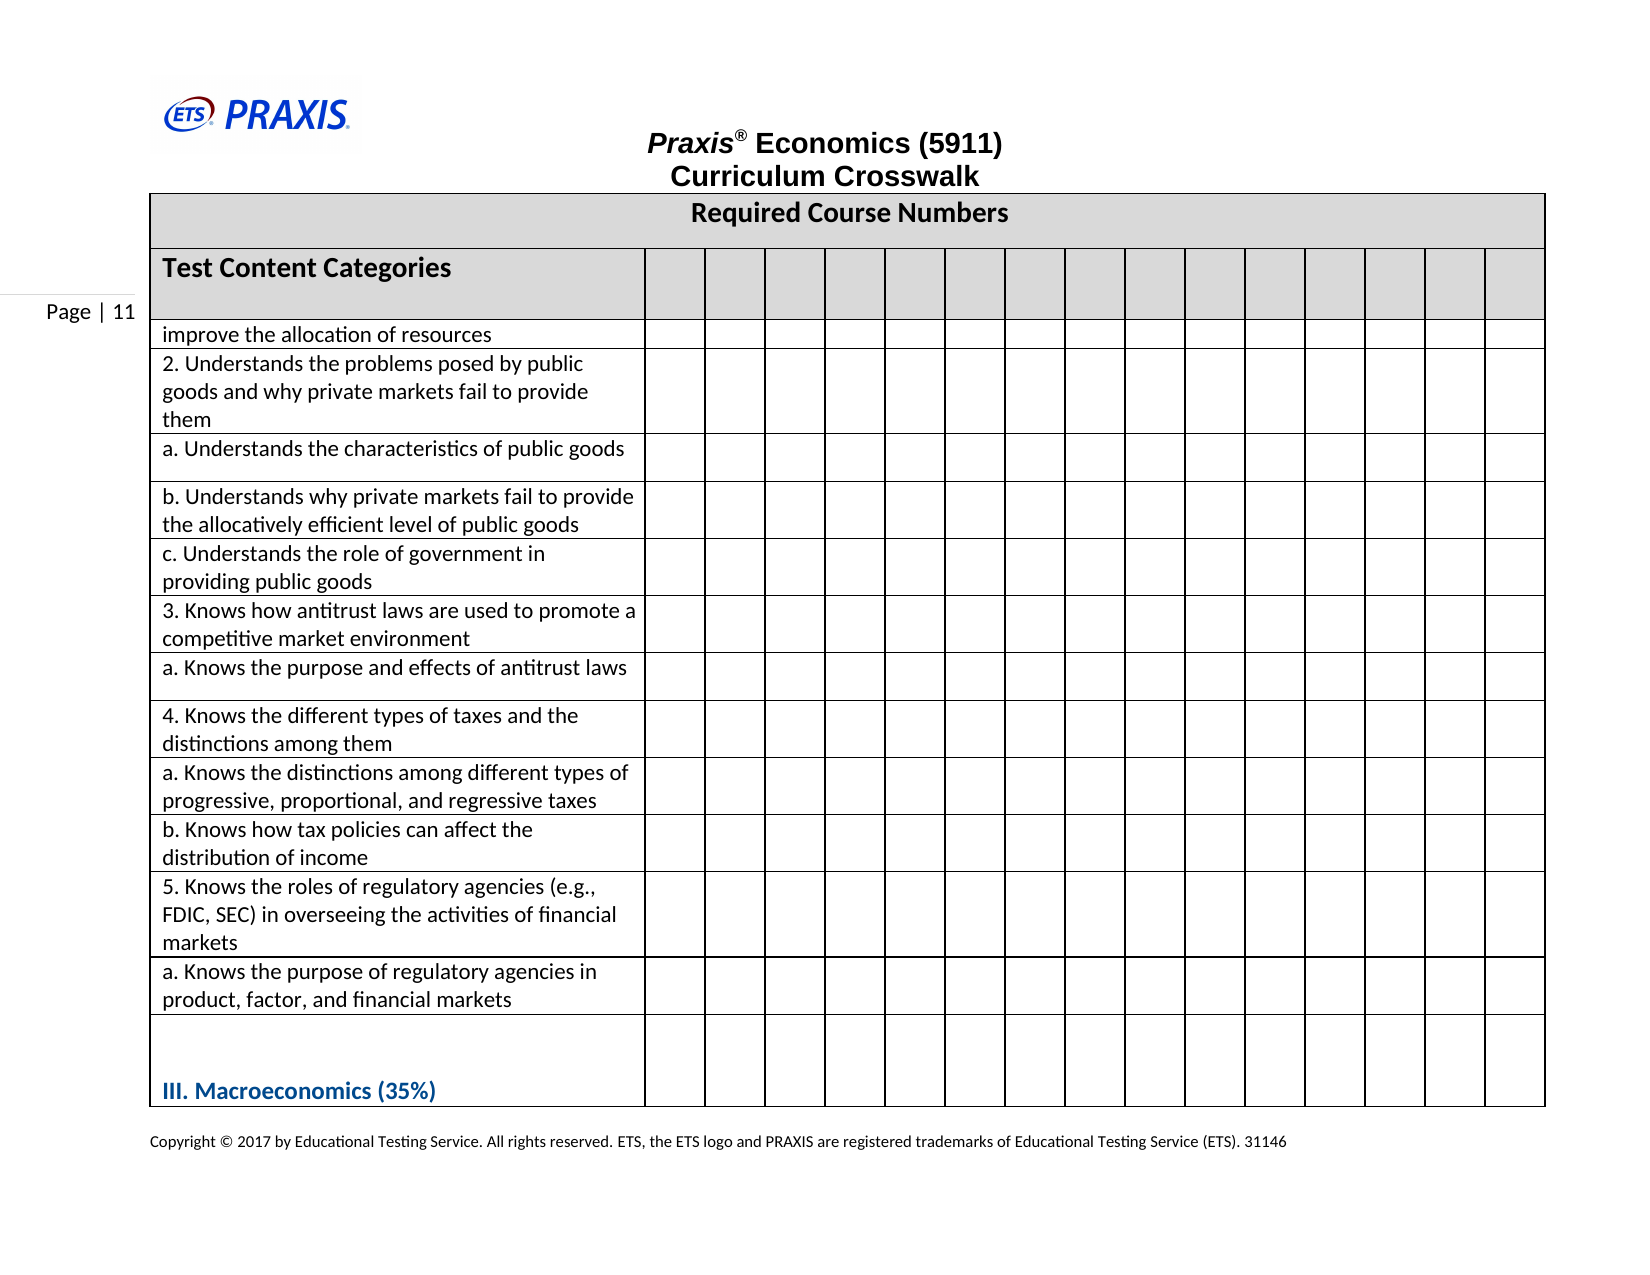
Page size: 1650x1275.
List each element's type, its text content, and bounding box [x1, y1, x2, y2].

table_cell 2. Understands the problems posed by public goods and why private markets fail to provide them [151, 349, 644, 433]
table_cell [1306, 701, 1364, 757]
table_cell [1066, 653, 1124, 700]
table_cell [886, 482, 944, 538]
table_cell [1486, 349, 1544, 433]
table_cell [706, 653, 764, 700]
table_cell [1366, 249, 1424, 319]
table_cell [706, 596, 764, 652]
table_cell [1186, 539, 1244, 595]
table_cell [1306, 482, 1364, 538]
table_cell [706, 349, 764, 433]
table_cell [826, 701, 884, 757]
table_cell [766, 596, 824, 652]
table_cell [1486, 758, 1544, 814]
table_cell [946, 1015, 1004, 1106]
table_cell [766, 1015, 824, 1106]
table_cell [1126, 434, 1184, 481]
table_cell [1306, 596, 1364, 652]
table_cell [1126, 320, 1184, 348]
table_cell 3. Knows how antitrust laws are used to promote a competitive market environment [151, 596, 644, 652]
table_cell [646, 434, 704, 481]
table_cell [766, 872, 824, 956]
table_cell [826, 539, 884, 595]
table_cell [646, 249, 704, 319]
table_cell [1006, 320, 1064, 348]
table_cell [706, 320, 764, 348]
table_cell [1006, 958, 1064, 1013]
table_cell [886, 872, 944, 956]
table_cell [1126, 596, 1184, 652]
table_cell [1066, 249, 1124, 319]
table_cell [1366, 1015, 1424, 1106]
table_cell [826, 320, 884, 348]
table_cell 4. Knows the different types of taxes and the distinctions among them [151, 701, 644, 757]
table_cell [766, 349, 824, 433]
table_cell [1426, 349, 1484, 433]
table_cell [1306, 320, 1364, 348]
table_cell [1306, 1015, 1364, 1106]
table_cell [706, 815, 764, 871]
table_cell [1186, 653, 1244, 700]
table_cell [1306, 349, 1364, 433]
table_cell [646, 872, 704, 956]
table_cell [1366, 434, 1424, 481]
table_cell [1066, 539, 1124, 595]
table_cell [826, 434, 884, 481]
table_cell a. Knows the distinctions among different types of progressive, proportional, and regressive taxes [151, 758, 644, 814]
table_cell [886, 320, 944, 348]
table_cell [1486, 958, 1544, 1013]
table_cell [826, 596, 884, 652]
table_cell [646, 320, 704, 348]
table_cell [1186, 758, 1244, 814]
table_cell [1426, 434, 1484, 481]
table_cell [946, 758, 1004, 814]
table_cell [1066, 349, 1124, 433]
table_cell [1186, 320, 1244, 348]
table_cell [766, 434, 824, 481]
table_cell [1126, 1015, 1184, 1106]
table_cell [886, 596, 944, 652]
table_cell III. Macroeconomics (35%) [151, 1015, 644, 1106]
table_cell [1306, 539, 1364, 595]
table_cell [646, 701, 704, 757]
table_cell [1186, 815, 1244, 871]
table_cell [1486, 1015, 1544, 1106]
table_cell [766, 482, 824, 538]
table_cell [1006, 249, 1064, 319]
table_cell [1066, 872, 1124, 956]
table_cell [946, 815, 1004, 871]
table_cell [1066, 1015, 1124, 1106]
table_cell [706, 482, 764, 538]
table_cell [1126, 653, 1184, 700]
table_cell [1366, 596, 1424, 652]
table_cell [1366, 539, 1424, 595]
table_cell [826, 482, 884, 538]
table_cell [1306, 249, 1364, 319]
table_cell [1426, 1015, 1484, 1106]
table_cell [1306, 958, 1364, 1013]
table_cell [1426, 653, 1484, 700]
table_cell [706, 758, 764, 814]
table_cell [1006, 758, 1064, 814]
table_cell [1426, 815, 1484, 871]
table_cell [766, 249, 824, 319]
table_cell [1246, 434, 1304, 481]
table_cell a. Knows the purpose and effects of antitrust laws [151, 653, 644, 700]
table_cell [1066, 758, 1124, 814]
table_cell [1486, 872, 1544, 956]
table_cell [1366, 320, 1424, 348]
table_cell [946, 349, 1004, 433]
table_cell [1126, 349, 1184, 433]
table_cell [1246, 349, 1304, 433]
table_cell [1066, 320, 1124, 348]
table_cell [886, 1015, 944, 1106]
picture [150, 75, 362, 154]
table_cell [1486, 653, 1544, 700]
table_cell b. Knows how tax policies can affect the distribution of income [151, 815, 644, 871]
table_cell [826, 1015, 884, 1106]
table_cell [1366, 349, 1424, 433]
table_cell [946, 320, 1004, 348]
table_cell [766, 758, 824, 814]
table_cell [1066, 434, 1124, 481]
table_cell [886, 758, 944, 814]
table_cell 5. Knows the roles of regulatory agencies (e.g., FDIC, SEC) in overseeing the activities of financial markets [151, 872, 644, 956]
table_cell [1486, 596, 1544, 652]
table_cell [1366, 758, 1424, 814]
table_cell [1186, 249, 1244, 319]
table_cell [886, 434, 944, 481]
table_cell [1486, 249, 1544, 319]
table_cell [1306, 872, 1364, 956]
table_cell [646, 482, 704, 538]
table_cell [1426, 320, 1484, 348]
table_cell [1426, 249, 1484, 319]
table_cell [1006, 815, 1064, 871]
table_cell [706, 539, 764, 595]
table_cell [1426, 539, 1484, 595]
table_cell [706, 958, 764, 1013]
table_cell [706, 701, 764, 757]
table_cell [1066, 596, 1124, 652]
table_cell [946, 872, 1004, 956]
table_cell [1186, 958, 1244, 1013]
table_cell [1426, 872, 1484, 956]
table_cell [766, 815, 824, 871]
table_cell [766, 958, 824, 1013]
table_cell [1306, 758, 1364, 814]
table_cell [886, 958, 944, 1013]
table_cell [1426, 758, 1484, 814]
table_cell [1366, 815, 1424, 871]
table_cell [1186, 1015, 1244, 1106]
table_cell [646, 539, 704, 595]
table_cell [1006, 482, 1064, 538]
table_cell [886, 701, 944, 757]
table_cell [1186, 701, 1244, 757]
table_cell [646, 1015, 704, 1106]
table_cell [1366, 872, 1424, 956]
table_cell [1186, 482, 1244, 538]
table_cell c. Understands the role of government in providing public goods [151, 539, 644, 595]
table_cell [1306, 815, 1364, 871]
table_cell [1126, 872, 1184, 956]
table_cell [1066, 482, 1124, 538]
table_cell [706, 1015, 764, 1106]
table_cell [1246, 596, 1304, 652]
table_cell a. Knows the purpose of regulatory agencies in product, factor, and financial markets [151, 958, 644, 1013]
table_cell [946, 653, 1004, 700]
table_cell [1246, 872, 1304, 956]
table_cell [946, 249, 1004, 319]
table_cell [886, 249, 944, 319]
table_cell [826, 758, 884, 814]
table_cell [1126, 758, 1184, 814]
table_cell [1306, 434, 1364, 481]
table_cell [1066, 701, 1124, 757]
table_cell [826, 958, 884, 1013]
table_cell [826, 249, 884, 319]
table_cell [766, 320, 824, 348]
table_cell [1186, 349, 1244, 433]
table_cell Test Content Categories [151, 249, 644, 319]
table_cell [1306, 653, 1364, 700]
table_cell [1126, 958, 1184, 1013]
table_cell [1006, 596, 1064, 652]
table_cell [1006, 653, 1064, 700]
table_cell [1486, 539, 1544, 595]
table_cell [1246, 653, 1304, 700]
table_cell [1006, 539, 1064, 595]
table_cell [1486, 701, 1544, 757]
table_cell [1246, 249, 1304, 319]
table_cell [646, 596, 704, 652]
table_cell [886, 815, 944, 871]
table_cell [1186, 434, 1244, 481]
table_cell [1366, 653, 1424, 700]
table_cell [1006, 872, 1064, 956]
table_cell [1246, 1015, 1304, 1106]
table_cell [1126, 539, 1184, 595]
table_cell b. Understands how government actions can improve the allocation of resources [151, 320, 644, 348]
table_cell [1486, 482, 1544, 538]
table_header Required Course Numbers [151, 194, 1544, 248]
table_cell [1066, 815, 1124, 871]
table_cell b. Understands why private markets fail to provide the allocatively efficient level of public goods [151, 482, 644, 538]
table_cell [1126, 701, 1184, 757]
table_cell [1186, 596, 1244, 652]
table_cell [946, 596, 1004, 652]
table_cell [826, 815, 884, 871]
table_cell [706, 434, 764, 481]
table_cell [646, 958, 704, 1013]
table_cell [946, 539, 1004, 595]
table_cell [1246, 701, 1304, 757]
table_cell [1006, 701, 1064, 757]
table_cell [1246, 320, 1304, 348]
table_cell [1246, 539, 1304, 595]
table_cell [1006, 349, 1064, 433]
table_cell [1126, 815, 1184, 871]
table_cell [1246, 482, 1304, 538]
table_cell [886, 539, 944, 595]
table_cell [646, 815, 704, 871]
table_cell [766, 701, 824, 757]
table_cell [946, 958, 1004, 1013]
table_cell [1366, 701, 1424, 757]
table_cell [1186, 872, 1244, 956]
table_cell [1246, 958, 1304, 1013]
table_cell [646, 653, 704, 700]
table_cell [1126, 482, 1184, 538]
table_cell [1006, 434, 1064, 481]
table_cell [946, 434, 1004, 481]
table_cell [1426, 482, 1484, 538]
table_cell [766, 539, 824, 595]
table_cell [1246, 758, 1304, 814]
table_cell [1126, 249, 1184, 319]
table_cell [1426, 596, 1484, 652]
table_cell [826, 653, 884, 700]
table_cell [1366, 482, 1424, 538]
table_cell [946, 701, 1004, 757]
table_cell [826, 872, 884, 956]
table_cell [1246, 815, 1304, 871]
table_cell [1486, 434, 1544, 481]
table_cell [706, 249, 764, 319]
table_cell [1066, 958, 1124, 1013]
table_cell [1486, 815, 1544, 871]
table_cell [1006, 1015, 1064, 1106]
table_cell a. Understands the characteristics of public goods [151, 434, 644, 481]
table_cell [1366, 958, 1424, 1013]
table_cell [946, 482, 1004, 538]
table_cell [646, 758, 704, 814]
table_cell [706, 872, 764, 956]
table_cell [826, 349, 884, 433]
table_cell [1486, 320, 1544, 348]
table_cell [1426, 958, 1484, 1013]
table_cell [886, 653, 944, 700]
table_cell [766, 653, 824, 700]
table_cell [646, 349, 704, 433]
table_cell [886, 349, 944, 433]
table_cell [1426, 701, 1484, 757]
